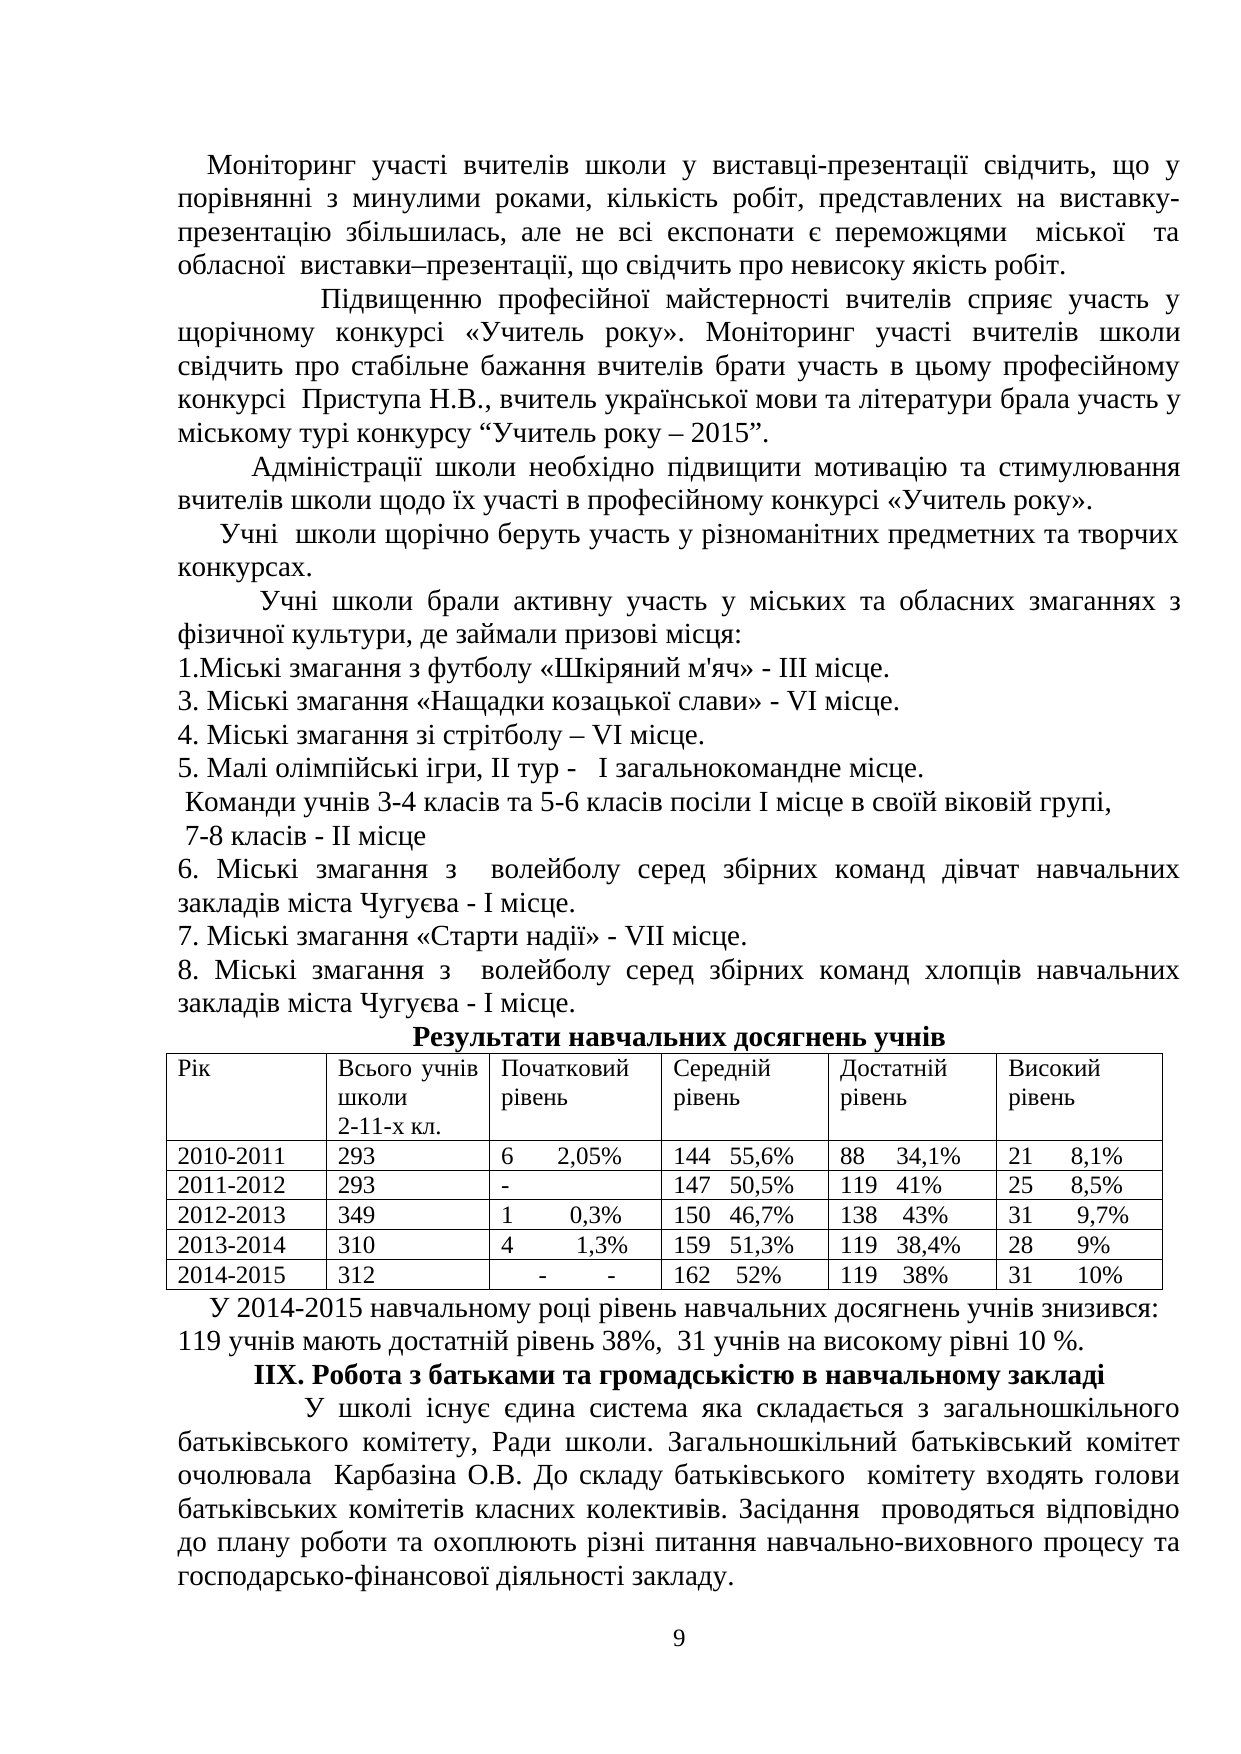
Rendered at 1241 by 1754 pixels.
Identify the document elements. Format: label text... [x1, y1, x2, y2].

table_cell 31 10% [997, 1260, 1162, 1289]
text 5. Малі олімпійські ігри, ІІ тур - І загальнокомандне місце. [177, 751, 1181, 784]
table_header Початковий рівень [490, 1054, 661, 1140]
table_cell 147 50,5% [662, 1171, 828, 1199]
table_cell 162 52% [662, 1260, 828, 1289]
table_cell 4 1,3% [490, 1230, 661, 1259]
table_cell 2013-2014 [167, 1230, 326, 1259]
table_cell 1 0,3% [490, 1200, 661, 1229]
table_cell 312 [327, 1260, 489, 1289]
table_header Середній рівень [662, 1054, 828, 1140]
text У школі існує єдина система яка складається з загальношкільного батьківського комітету, Ради школи. Загальношкільний батьківський комітет очолювала Карбазіна О.В. До складу батьківського комітету входять голови батьківських комітетів класних колективів. Засідання проводяться відповідно до плану роботи та охоплюють різні питання навчально-виховного процесу та господарсько-фінансової діяльності закладу. [177, 1390, 1181, 1592]
text 7. Міські змагання «Старти надії» - VІІ місце. [177, 918, 1181, 952]
table_cell 310 [327, 1230, 489, 1259]
table_cell 119 38% [829, 1260, 996, 1289]
text Моніторинг участі вчителів школи у виставці-презентації свідчить, що у порівнянні з минулими роками, кількість робіт, представлених на виставку-презентацію збільшилась, але не всі експонати є переможцями міської та обласної виставки–презентації, що свідчить про невисоку якість робіт. [177, 147, 1181, 281]
text 119 учнів мають достатній рівень 38%, 31 учнів на високому рівні 10 %. [177, 1323, 1181, 1357]
text 3. Міські змагання «Нащадки козацької слави» - VІ місце. [177, 683, 1181, 717]
table_cell 119 38,4% [829, 1230, 996, 1259]
text Підвищенню професійної майстерності вчителів сприяє участь у щорічному конкурсі «Учитель року». Моніторинг участі вчителів школи свідчить про стабільне бажання вчителів брати участь в цьому професійному конкурсі Приступа Н.В., вчитель української мови та літератури брала участь у міському турі конкурсу “Учитель року – 2015”. [177, 281, 1181, 449]
table_cell 25 8,5% [997, 1171, 1162, 1199]
table_header Достатній рівень [829, 1054, 996, 1140]
table_cell 2014-2015 [167, 1260, 326, 1289]
table_cell 2011-2012 [167, 1171, 326, 1199]
text Учні школи щорічно беруть участь у різноманітних предметних та творчих конкурсах. [177, 516, 1181, 583]
table_cell 88 34,1% [829, 1141, 996, 1169]
table_cell 6 2,05% [490, 1141, 661, 1169]
table_cell 31 9,7% [997, 1200, 1162, 1229]
text Учні школи брали активну участь у міських та обласних змаганнях з фізичної культури, де займали призові місця: [177, 583, 1181, 650]
text У 2014-2015 навчальному році рівень навчальних досягнень учнів знизився: [177, 1290, 1181, 1323]
text Результати навчальних досягнень учнів [177, 1019, 1181, 1052]
table_cell 159 51,3% [662, 1230, 828, 1259]
table_cell - [490, 1260, 661, 1289]
table_header Високий рівень [997, 1054, 1162, 1140]
text Адміністрації школи необхідно підвищити мотивацію та стимулювання вчителів школи щодо їх участі в професійному конкурсі «Учитель року». [177, 449, 1181, 516]
text 6. Міські змагання з волейболу серед збірних команд дівчат навчальних закладів міста Чугуєва - І місце. [177, 851, 1181, 918]
text ІІХ. Робота з батьками та громадськістю в навчальному закладі [177, 1357, 1181, 1390]
table_cell 138 43% [829, 1200, 996, 1229]
table_cell 144 55,6% [662, 1141, 828, 1169]
text 4. Міські змагання зі стрітболу – VІ місце. [177, 717, 1181, 751]
text 7-8 класів - ІІ місце [177, 818, 1181, 851]
table_cell 293 [327, 1171, 489, 1199]
table_cell 349 [327, 1200, 489, 1229]
text Команди учнів 3-4 класів та 5-6 класів посіли І місце в своїй віковій групі, [177, 784, 1181, 818]
table_cell 28 9% [997, 1230, 1162, 1259]
table_header Рік [167, 1054, 326, 1140]
table_cell 119 41% [829, 1171, 996, 1199]
text 8. Міські змагання з волейболу серед збірних команд хлопців навчальних закладів міста Чугуєва - І місце. [177, 952, 1181, 1019]
table_cell 293 [327, 1141, 489, 1169]
table_cell 150 46,7% [662, 1200, 828, 1229]
table_cell - [490, 1171, 661, 1199]
table_header Всього учнів школи 2-11-х кл. [327, 1054, 489, 1140]
table_cell 21 8,1% [997, 1141, 1162, 1169]
table_cell 2012-2013 [167, 1200, 326, 1229]
text 1.Міські змагання з футболу «Шкіряний м'яч» - ІІІ місце. [177, 650, 1181, 683]
table_cell 2010-2011 [167, 1141, 326, 1169]
